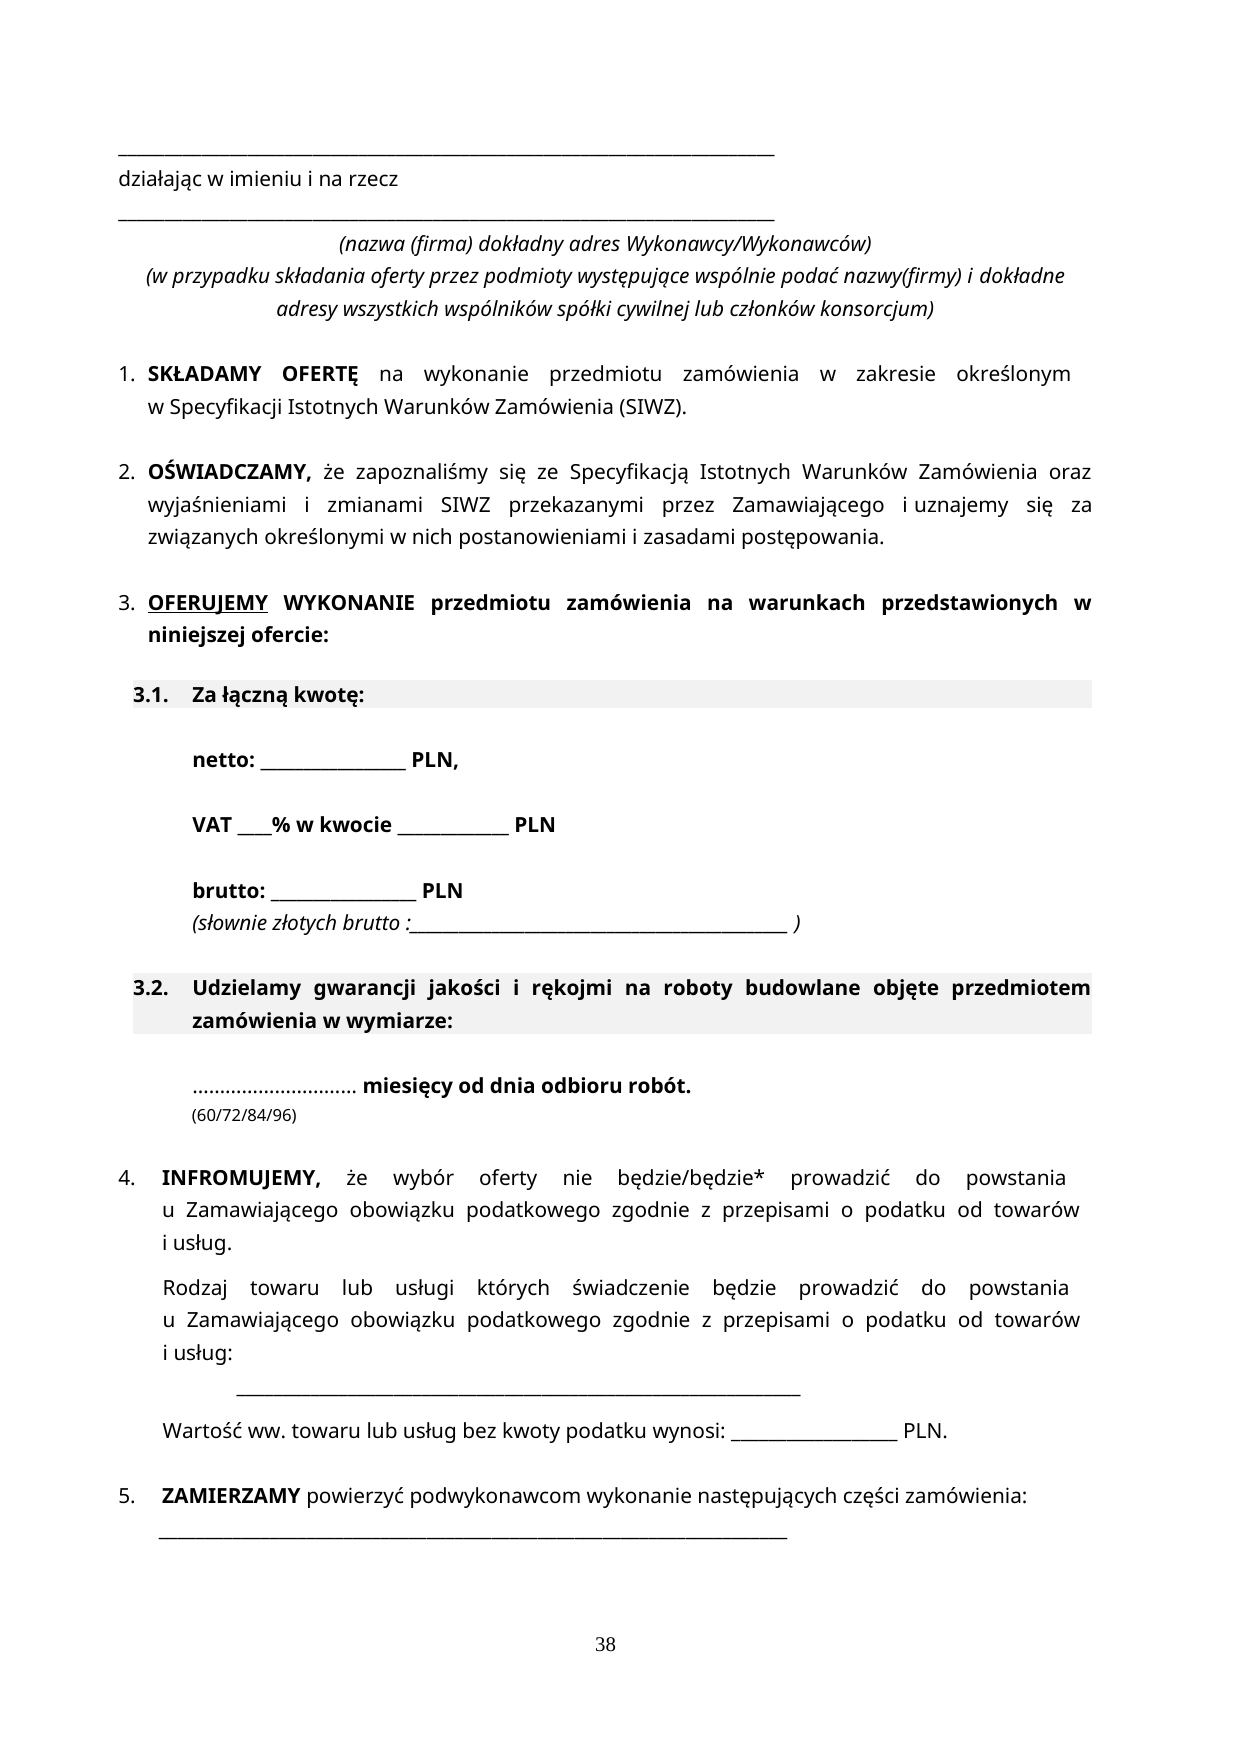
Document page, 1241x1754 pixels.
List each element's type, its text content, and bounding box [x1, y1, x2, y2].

list OFERUJEMY WYKONANIE przedmiotu zamówienia na warunkach przedstawionych w niniejszej ofercie: [118, 588, 1092, 649]
text (nazwa (firma) dokładny adres Wykonawcy/Wykonawców) [118, 229, 1092, 257]
list SKŁADAMY OFERTĘ na wykonanie przedmiotu zamówienia w zakresie określonym w Specyfikacji Istotnych Warunków Zamówienia (SIWZ). [118, 359, 1092, 421]
text (słownie złotych brutto :______________________________________________ ) [192, 908, 1092, 937]
list Udzielamy gwarancji jakości i rękojmi na roboty budowlane objęte przedmiotem zamówienia w wymiarze: [133, 973, 1092, 1034]
text (60/72/84/96) [118, 1104, 1092, 1127]
text Wartość ww. towaru lub usług bez kwoty podatku wynosi: __________________ PLN. [162, 1416, 1092, 1444]
list INFROMUJEMY, że wybór oferty nie będzie/będzie* prowadzić do powstania u Zamawiającego obowiązku podatkowego zgodnie z przepisami o podatku od towarów i usług. [118, 1163, 1092, 1256]
list Za łączną kwotę: [133, 680, 1092, 708]
text _______________________________________________________________________ [118, 131, 1092, 160]
text _______________________________________________________________________ [118, 196, 1092, 225]
text Rodzaj towaru lub usługi których świadczenie będzie prowadzić do powstania u Zamawiającego obowiązku podatkowego zgodnie z przepisami o podatku od towarów i usług: [162, 1273, 1092, 1367]
text działając w imieniu i na rzecz [118, 164, 1092, 192]
text (w przypadku składania oferty przez podmioty występujące wspólnie podać nazwy(firmy) i dokładne adresy wszystkich wspólników spółki cywilnej lub członków konsorcjum) [118, 262, 1092, 323]
list ____________________________________________________________________ [148, 1514, 1092, 1542]
text ………………………… miesięcy od dnia odbioru robót. [192, 1071, 1092, 1100]
text netto: _________________ PLN, [192, 745, 1092, 774]
text _____________________________________________________________ [162, 1371, 1092, 1399]
list OŚWIADCZAMY, że zapoznaliśmy się ze Specyfikacją Istotnych Warunków Zamówienia oraz wyjaśnieniami i zmianami SIWZ przekazanymi przez Zamawiającego i uznajemy się za związanych określonymi w nich postanowieniami i zasadami postępowania. [118, 457, 1092, 551]
text brutto: _________________ PLN [192, 876, 1092, 904]
list ZAMIERZAMY powierzyć podwykonawcom wykonanie następujących części zamówienia: [118, 1481, 1092, 1509]
text VAT ____% w kwocie _____________ PLN [192, 811, 1092, 839]
